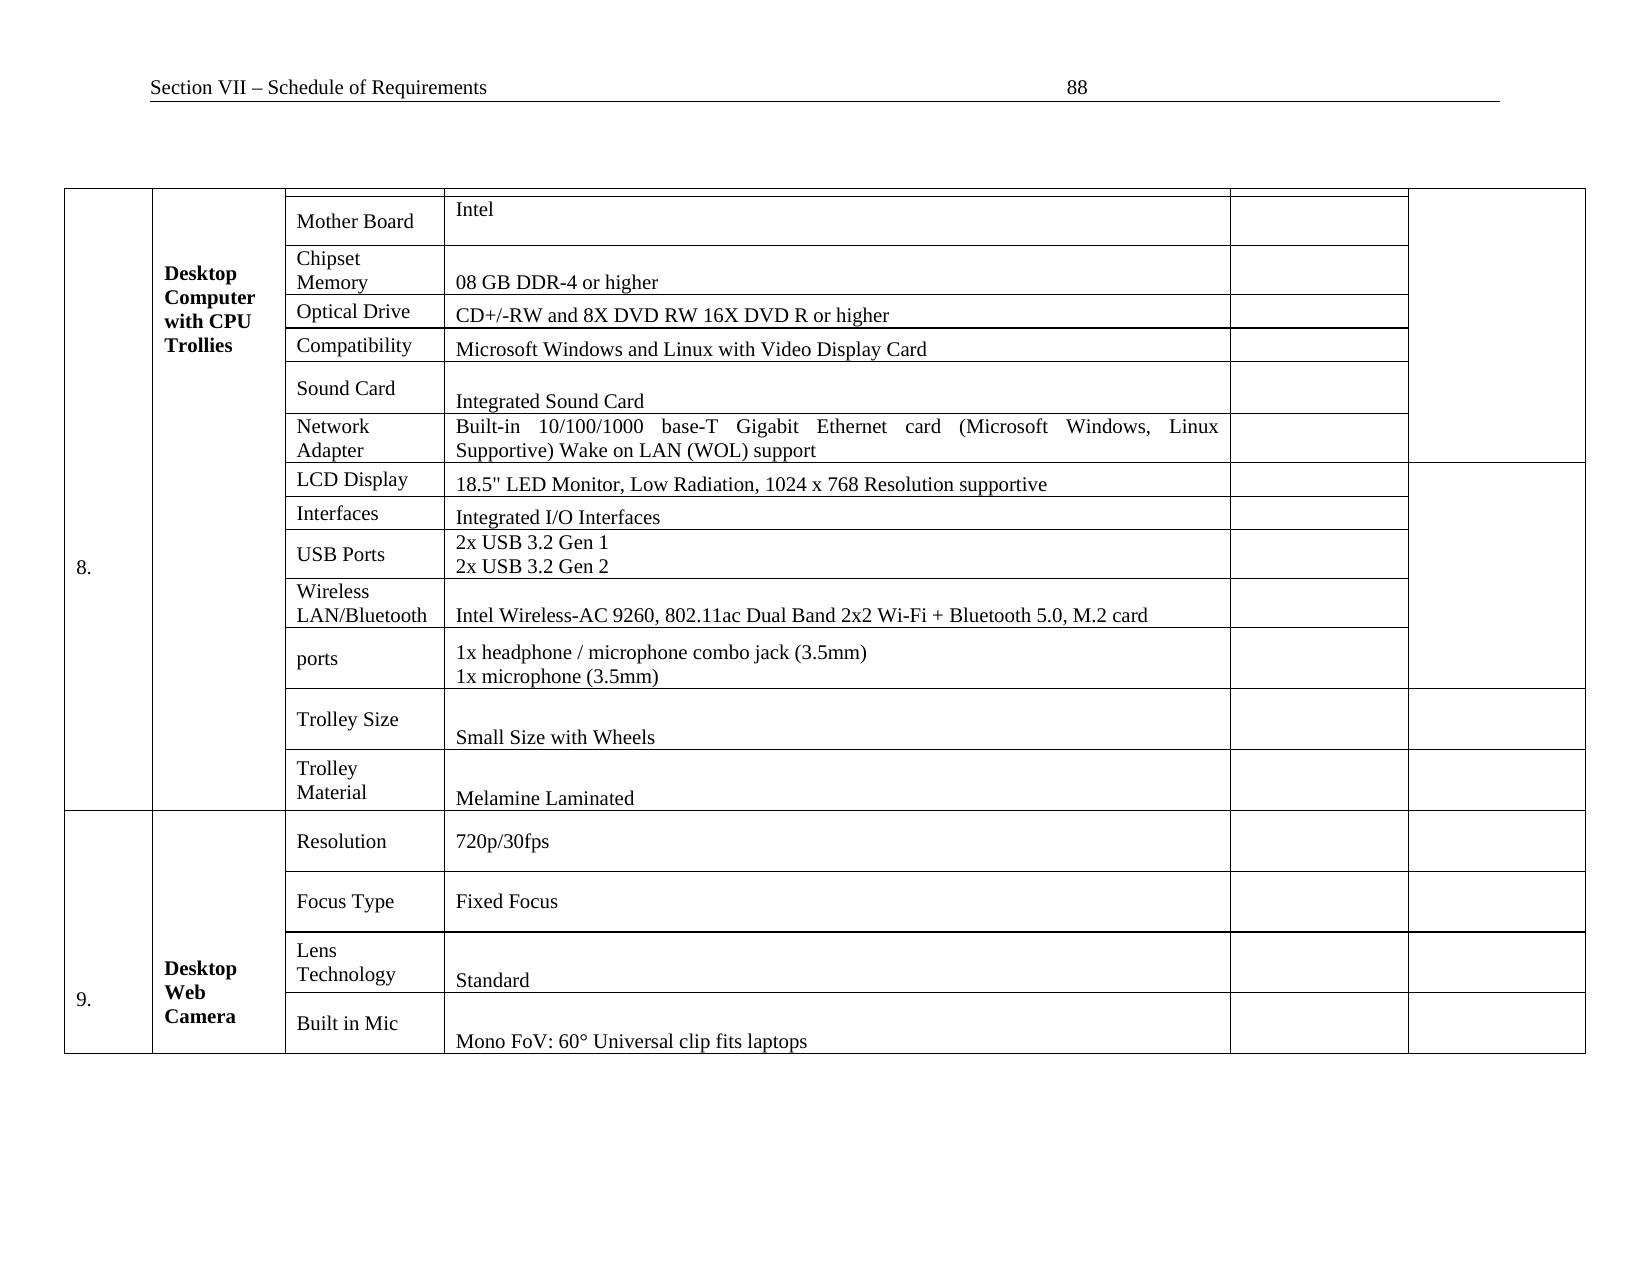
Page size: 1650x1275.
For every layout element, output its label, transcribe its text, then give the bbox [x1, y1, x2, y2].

table_cell 18.5" LED Monitor, Low Radiation, 1024 x 768 Resolution supportive [445, 463, 1230, 496]
table_cell Desktop Web Camera [153, 811, 285, 1053]
table_cell LCD Display [286, 463, 444, 496]
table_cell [445, 189, 1230, 196]
table_cell Microsoft Windows and Linux with Video Display Card [445, 329, 1230, 361]
table_cell Chipset Memory [286, 246, 444, 294]
table_cell [1231, 246, 1408, 294]
table_cell [1231, 189, 1408, 196]
table_cell [1231, 197, 1408, 245]
table_cell Interfaces [286, 497, 444, 529]
table_cell [1231, 993, 1408, 1053]
table_cell [1231, 295, 1408, 327]
table_cell Integrated I/O Interfaces [445, 497, 1230, 529]
table_cell 9. [65, 811, 152, 1053]
table_cell ports [286, 628, 444, 688]
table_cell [153, 189, 285, 810]
table_cell Melamine Laminated [445, 750, 1230, 810]
table_cell 720p/30fps [445, 811, 1230, 871]
table_cell [1231, 530, 1408, 578]
table_cell Mono FoV: 60° Universal clip fits laptops [445, 993, 1230, 1053]
table_cell Intel [445, 197, 1230, 245]
table_cell [1231, 811, 1408, 871]
table_cell Mother Board [286, 197, 444, 245]
table_cell [1231, 689, 1408, 749]
table_cell Focus Type [286, 872, 444, 931]
table_cell [1409, 933, 1585, 992]
table_cell Fixed Focus [445, 872, 1230, 931]
table_cell USB Ports [286, 530, 444, 578]
table_cell Trolley Material [286, 750, 444, 810]
table_cell [1231, 362, 1408, 413]
table_cell Wireless LAN/Bluetooth [286, 579, 444, 627]
table_cell [1409, 993, 1585, 1053]
table_cell [1231, 463, 1408, 496]
table_cell Intel Wireless-AC 9260, 802.11ac Dual Band 2x2 Wi-Fi + Bluetooth 5.0, M.2 card [445, 579, 1230, 627]
table_cell Built in Mic [286, 993, 444, 1053]
table_cell [1231, 579, 1408, 627]
table_cell [1409, 872, 1585, 931]
table_cell [1231, 329, 1408, 361]
table_cell Compatibility [286, 329, 444, 361]
table_cell [1231, 933, 1408, 992]
table_cell Lens Technology [286, 933, 444, 992]
table_cell Trolley Size [286, 689, 444, 749]
table_cell 2x USB 3.2 Gen 1 2x USB 3.2 Gen 2 [445, 530, 1230, 578]
table_cell Standard [445, 933, 1230, 992]
table_cell [1409, 750, 1585, 810]
table_cell CD+/-RW and 8X DVD RW 16X DVD R or higher [445, 295, 1230, 327]
table_cell 1x headphone / microphone combo jack (3.5mm) 1x microphone (3.5mm) [445, 628, 1230, 688]
table_cell [1231, 872, 1408, 931]
table_cell [1231, 414, 1408, 462]
table_cell [1231, 497, 1408, 529]
table_cell [1231, 750, 1408, 810]
table_cell Small Size with Wheels [445, 689, 1230, 749]
table_cell Network Adapter [286, 414, 444, 462]
table_cell [1409, 463, 1585, 688]
table_cell Resolution [286, 811, 444, 871]
table_cell [1409, 189, 1585, 462]
table_cell Sound Card [286, 362, 444, 413]
table_cell [1231, 628, 1408, 688]
table_cell [1409, 689, 1585, 749]
table_cell Integrated Sound Card [445, 362, 1230, 413]
table_cell Optical Drive [286, 295, 444, 327]
table_cell Built-in 10/100/1000 base-T Gigabit Ethernet card (Microsoft Windows, Linux Supportive) Wake on LAN (WOL) support [445, 414, 1230, 462]
table_cell 08 GB DDR-4 or higher [445, 246, 1230, 294]
table_cell [1409, 811, 1585, 871]
